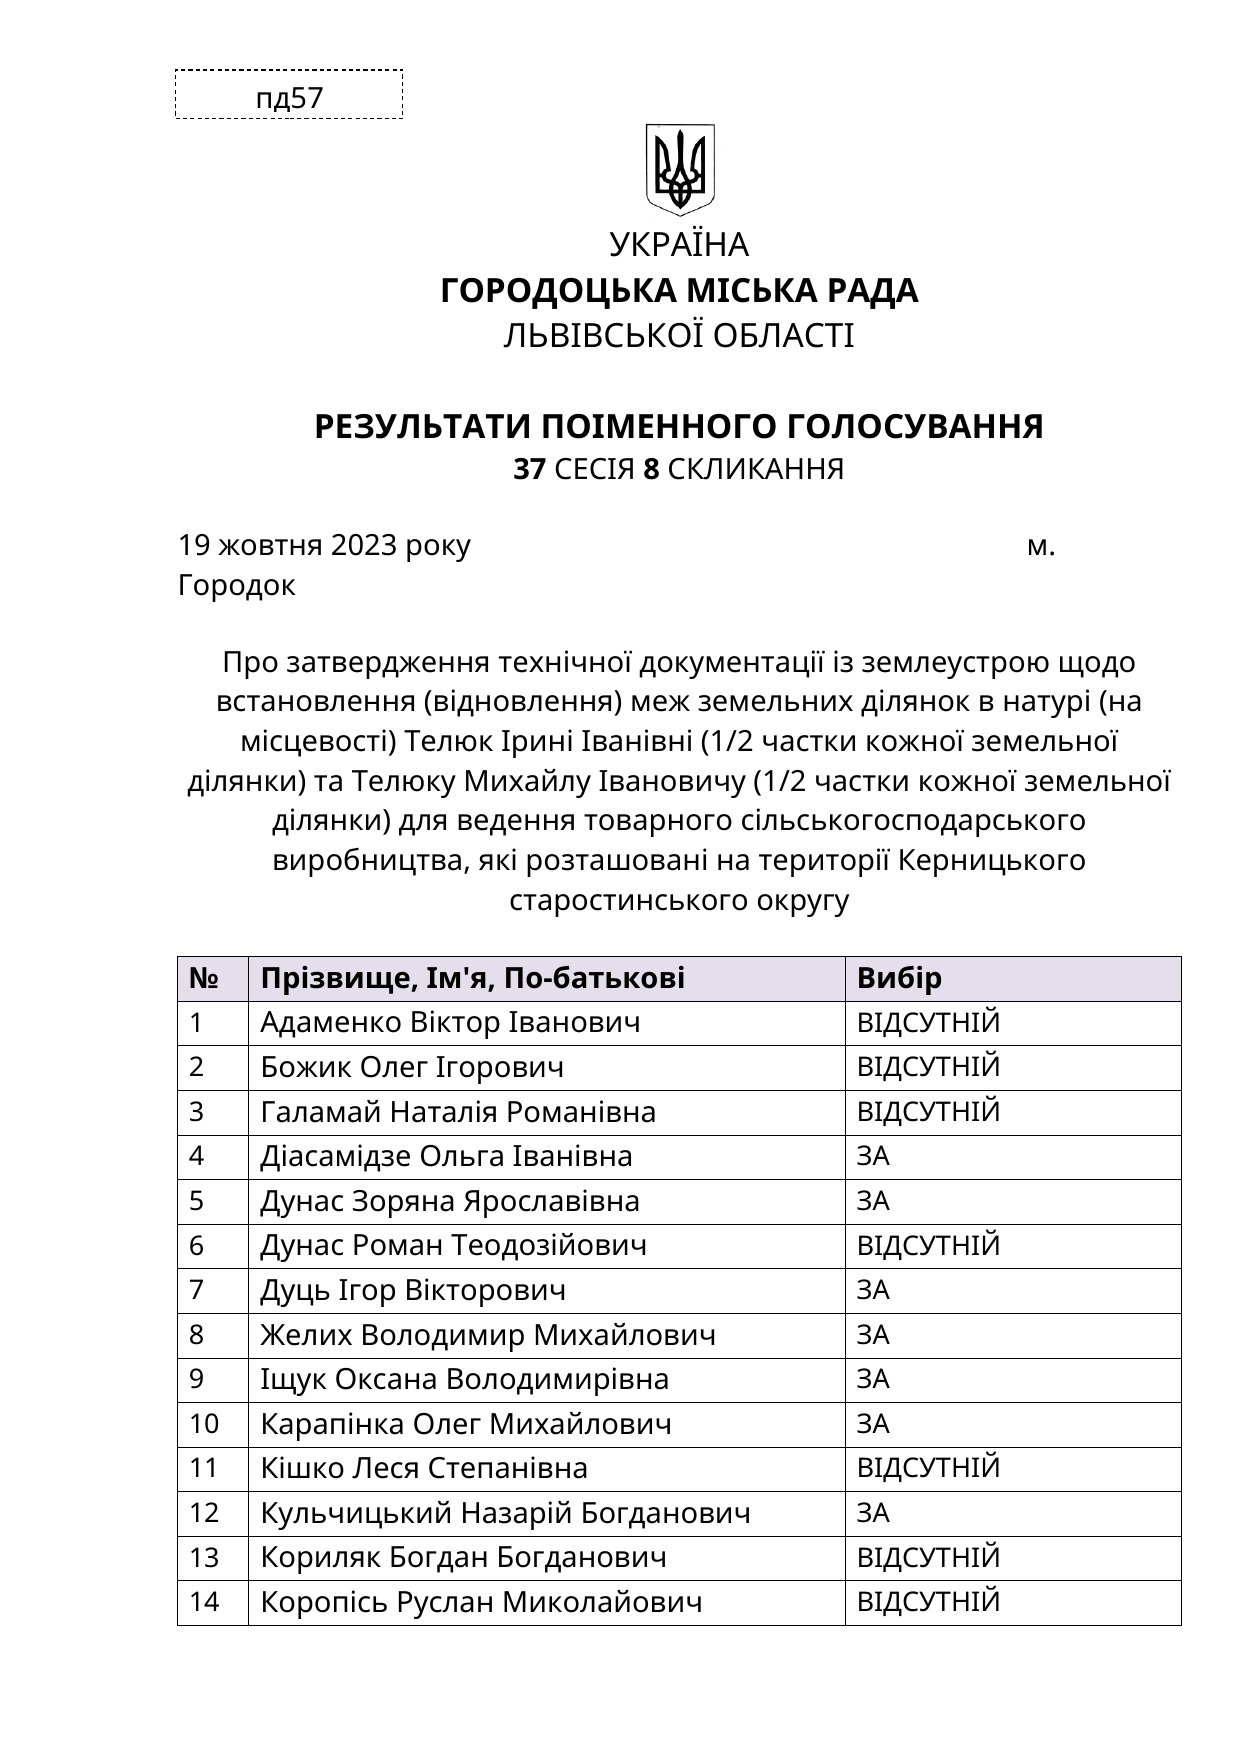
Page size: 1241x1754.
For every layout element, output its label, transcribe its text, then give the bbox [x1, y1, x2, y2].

table_cell ВІДСУТНІЙ [846, 1448, 1181, 1491]
table_cell 12 [178, 1492, 248, 1536]
table_header Вибір [846, 957, 1181, 1001]
text 19 жовтня 2023 року м. Городок [177, 525, 1181, 604]
picture [633, 118, 726, 221]
table_cell 5 [178, 1180, 248, 1224]
table_cell ВІДСУТНІЙ [846, 1091, 1181, 1134]
table_cell ЗА [846, 1403, 1181, 1447]
table_cell ВІДСУТНІЙ [846, 1537, 1181, 1580]
table_cell ВІДСУТНІЙ [846, 1581, 1181, 1625]
table_cell 13 [178, 1537, 248, 1580]
table_cell ЗА [846, 1359, 1181, 1402]
table_cell Діасамідзе Ольга Іванівна [249, 1136, 845, 1179]
table_cell ЗА [846, 1269, 1181, 1313]
table_header № [178, 957, 248, 1001]
table_cell 10 [178, 1403, 248, 1447]
text Про затвердження технічної документації із землеустрою щодо встановлення (відновлення) меж земельних ділянок в натурі (на місцевості) Телюк Ірині Іванівні (1/2 частки кожної земельної ділянки) та Телюку Михайлу Івановичу (1/2 частки кожної земельної ділянки) для ведення товарного сільськогосподарського виробництва, які розташовані на території Керницького старостинського округу [177, 641, 1181, 919]
table_cell 8 [178, 1314, 248, 1357]
text РЕЗУЛЬТАТИ ПОІМЕННОГО ГОЛОСУВАННЯ [177, 403, 1181, 448]
table_cell Дунас Зоряна Ярославівна [249, 1180, 845, 1224]
table_cell Карапінка Олег Михайлович [249, 1403, 845, 1447]
table_cell ВІДСУТНІЙ [846, 1002, 1181, 1045]
table_cell Божик Олег Ігорович [249, 1046, 845, 1090]
table_cell Кульчицький Назарій Богданович [249, 1492, 845, 1536]
table_cell Дунас Роман Теодозійович [249, 1225, 845, 1268]
table_cell 2 [178, 1046, 248, 1090]
table_cell ЗА [846, 1492, 1181, 1536]
table_cell ЗА [846, 1136, 1181, 1179]
table_cell Коропісь Руслан Миколайович [249, 1581, 845, 1625]
table_cell 6 [178, 1225, 248, 1268]
table_cell Желих Володимир Михайлович [249, 1314, 845, 1357]
table_cell 11 [178, 1448, 248, 1491]
table_cell ВІДСУТНІЙ [846, 1225, 1181, 1268]
text ЛЬВІВСЬКОЇ ОБЛАСТІ [177, 312, 1181, 357]
table_cell Іщук Оксана Володимирівна [249, 1359, 845, 1402]
text УКРАЇНА [177, 221, 1181, 266]
text ГОРОДОЦЬКА МІСЬКА РАДА [177, 266, 1181, 312]
table_cell ЗА [846, 1314, 1181, 1357]
table_cell Галамай Наталія Романівна [249, 1091, 845, 1134]
table_cell 9 [178, 1359, 248, 1402]
table_cell ЗА [846, 1180, 1181, 1224]
table_cell 7 [178, 1269, 248, 1313]
table_cell Кориляк Богдан Богданович [249, 1537, 845, 1580]
table_cell 1 [178, 1002, 248, 1045]
table_cell Дуць Ігор Вікторович [249, 1269, 845, 1313]
table_header Прізвище, Ім'я, По-батькові [249, 957, 845, 1001]
text 37 СЕСІЯ 8 СКЛИКАННЯ [177, 448, 1181, 488]
table_cell 4 [178, 1136, 248, 1179]
table_cell ВІДСУТНІЙ [846, 1046, 1181, 1090]
table_cell 3 [178, 1091, 248, 1134]
table_cell Кішко Леся Степанівна [249, 1448, 845, 1491]
table_cell Адаменко Віктор Іванович [249, 1002, 845, 1045]
table_cell 14 [178, 1581, 248, 1625]
